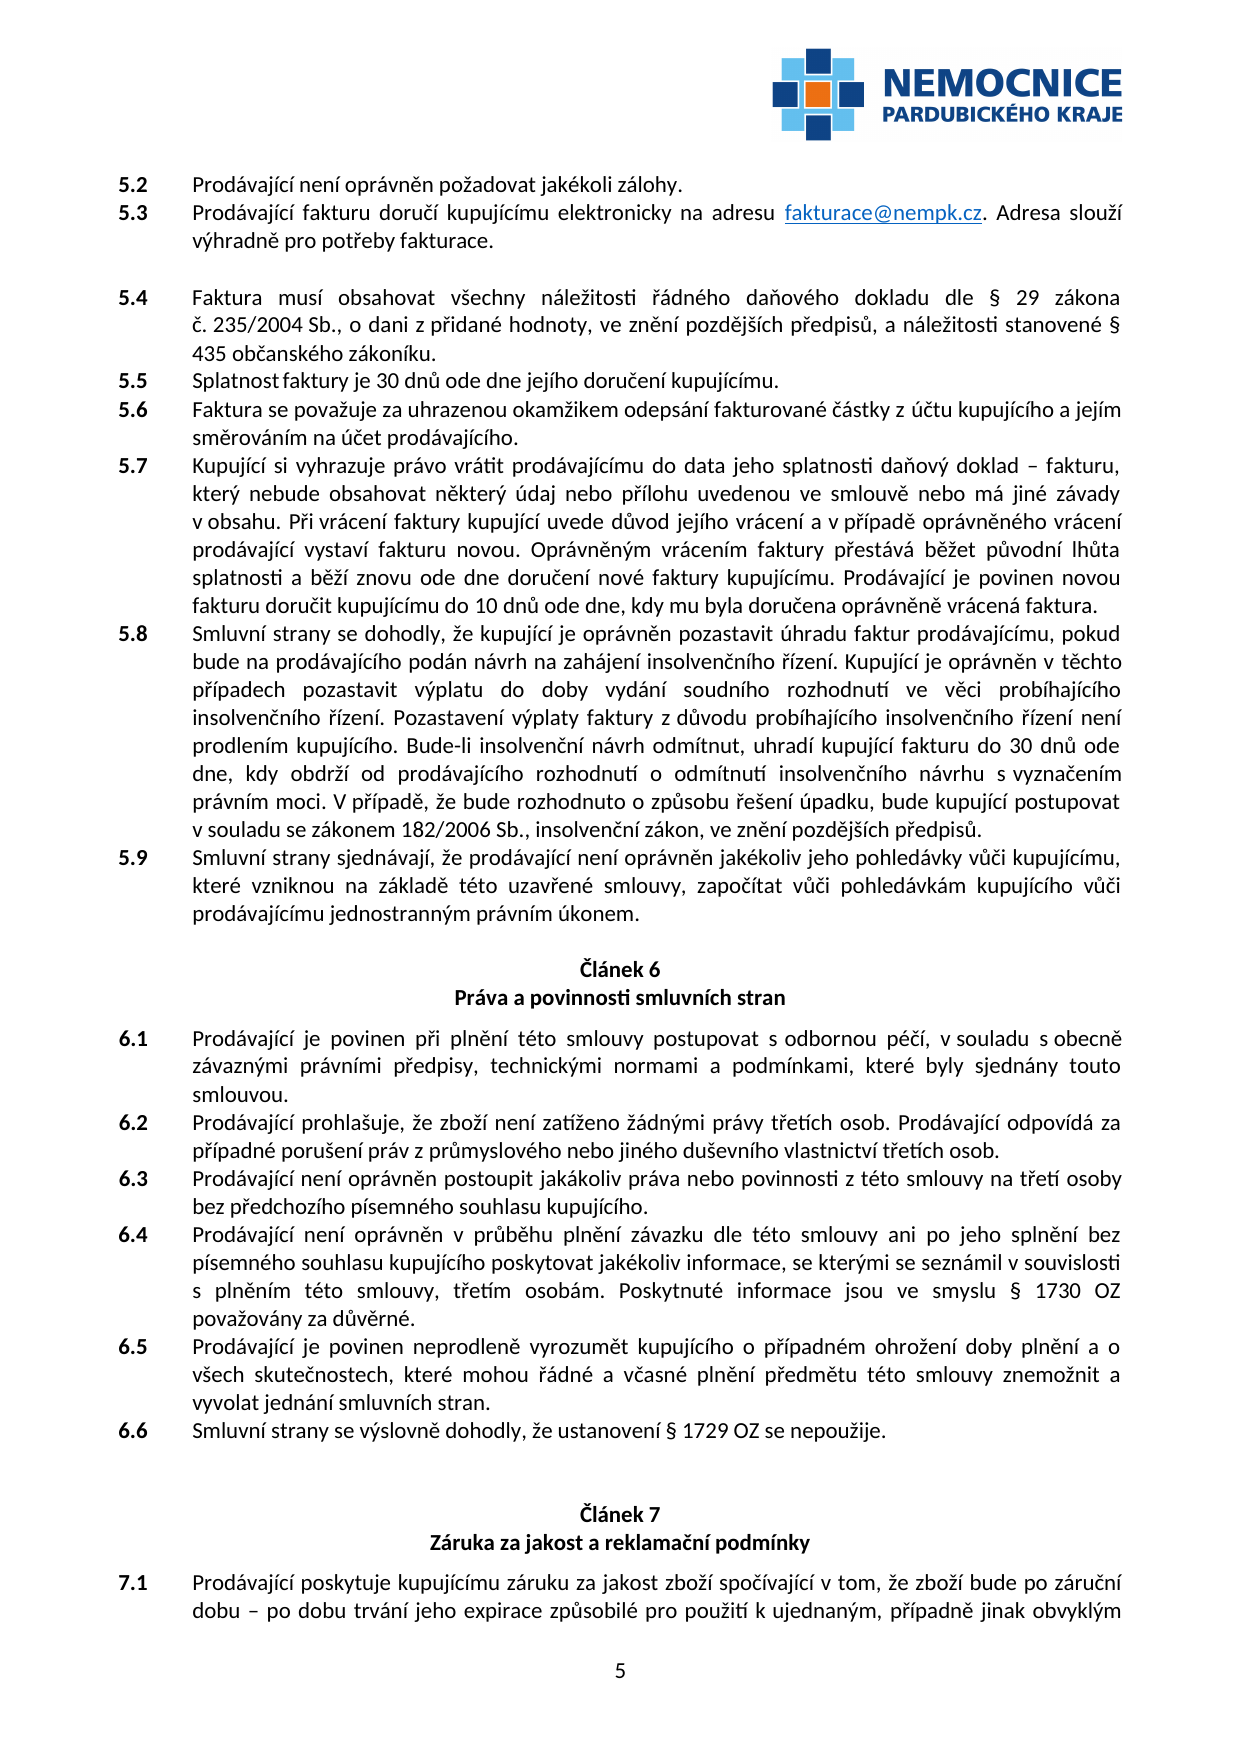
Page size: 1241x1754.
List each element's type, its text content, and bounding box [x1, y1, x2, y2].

picture [771, 47, 1123, 142]
text 6.5 Prodávající je povinen neprodleně vyrozumět kupujícího o případném ohrožení doby plnění a o všech skutečnostech, které mohou řádné a včasné plnění předmětu této smlouvy znemožnit a vyvolat jednání smluvních stran. [118, 1332, 1122, 1416]
text 6.2 Prodávající prohlašuje, že zboží není zatíženo žádnými právy třetích osob. Prodávající odpovídá za případné porušení práv z průmyslového nebo jiného duševního vlastnictví třetích osob. [118, 1108, 1122, 1164]
text 6.4 Prodávající není oprávněn v průběhu plnění závazku dle této smlouvy ani po jeho splnění bez písemného souhlasu kupujícího poskytovat jakékoliv informace, se kterými se seznámil v souvislosti s plněním této smlouvy, třetím osobám. Poskytnuté informace jsou ve smyslu § 1730 OZ považovány za důvěrné. [118, 1220, 1122, 1332]
text Záruka za jakost a reklamační podmínky [118, 1528, 1122, 1556]
text Článek 6 [118, 955, 1122, 983]
text 5.2 Prodávající není oprávněn požadovat jakékoli zálohy. [118, 171, 1122, 198]
text 5.4 Faktura musí obsahovat všechny náležitosti řádného daňového dokladu dle § 29 zákona č. 235/2004 Sb., o dani z přidané hodnoty, ve znění pozdějších předpisů, a náležitosti stanovené § 435 občanského zákoníku. [118, 283, 1122, 367]
text 6.3 Prodávající není oprávněn postoupit jakákoliv práva nebo povinnosti z této smlouvy na třetí osoby bez předchozího písemného souhlasu kupujícího. [118, 1164, 1122, 1220]
text 5.5 Splatnost faktury je 30 dnů ode dne jejího doručení kupujícímu. [118, 367, 1122, 395]
text 5.9 Smluvní strany sjednávají, že prodávající není oprávněn jakékoliv jeho pohledávky vůči kupujícímu, které vzniknou na základě této uzavřené smlouvy, započítat vůči pohledávkám kupujícího vůči prodávajícímu jednostranným právním úkonem. [118, 843, 1122, 927]
text 6.6 Smluvní strany se výslovně dohodly, že ustanovení § 1729 OZ se nepoužije. [118, 1416, 1122, 1444]
text 5.3 Prodávající fakturu doručí kupujícímu elektronicky na adresu fakturace@nempk.cz. Adresa slouží výhradně pro potřeby fakturace. [118, 198, 1122, 254]
text Článek 7 [118, 1500, 1122, 1528]
text 5.8 Smluvní strany se dohodly, že kupující je oprávněn pozastavit úhradu faktur prodávajícímu, pokud bude na prodávajícího podán návrh na zahájení insolvenčního řízení. Kupující je oprávněn v těchto případech pozastavit výplatu do doby vydání soudního rozhodnutí ve věci probíhajícího insolvenčního řízení. Pozastavení výplaty faktury z důvodu probíhajícího insolvenčního řízení není prodlením kupujícího. Bude-li insolvenční návrh odmítnut, uhradí kupující fakturu do 30 dnů ode dne, kdy obdrží od prodávajícího rozhodnutí o odmítnutí insolvenčního návrhu s vyznačením právním moci. V případě, že bude rozhodnuto o způsobu řešení úpadku, bude kupující postupovat v souladu se zákonem 182/2006 Sb., insolvenční zákon, ve znění pozdějších předpisů. [118, 619, 1122, 843]
text Práva a povinnosti smluvních stran [118, 983, 1122, 1011]
text 5.6 Faktura se považuje za uhrazenou okamžikem odepsání fakturované částky z účtu kupujícího a jejím směrováním na účet prodávajícího. [118, 395, 1122, 451]
text 6.1 Prodávající je povinen při plnění této smlouvy postupovat s odbornou péčí, v souladu s obecně závaznými právními předpisy, technickými normami a podmínkami, které byly sjednány touto smlouvou. [118, 1024, 1122, 1108]
text 5.7 Kupující si vyhrazuje právo vrátit prodávajícímu do data jeho splatnosti daňový doklad – fakturu, který nebude obsahovat některý údaj nebo přílohu uvedenou ve smlouvě nebo má jiné závady v obsahu. Při vrácení faktury kupující uvede důvod jejího vrácení a v případě oprávněného vrácení prodávající vystaví fakturu novou. Oprávněným vrácením faktury přestává běžet původní lhůta splatnosti a běží znovu ode dne doručení nové faktury kupujícímu. Prodávající je povinen novou fakturu doručit kupujícímu do 10 dnů ode dne, kdy mu byla doručena oprávněně vrácená faktura. [118, 451, 1122, 619]
